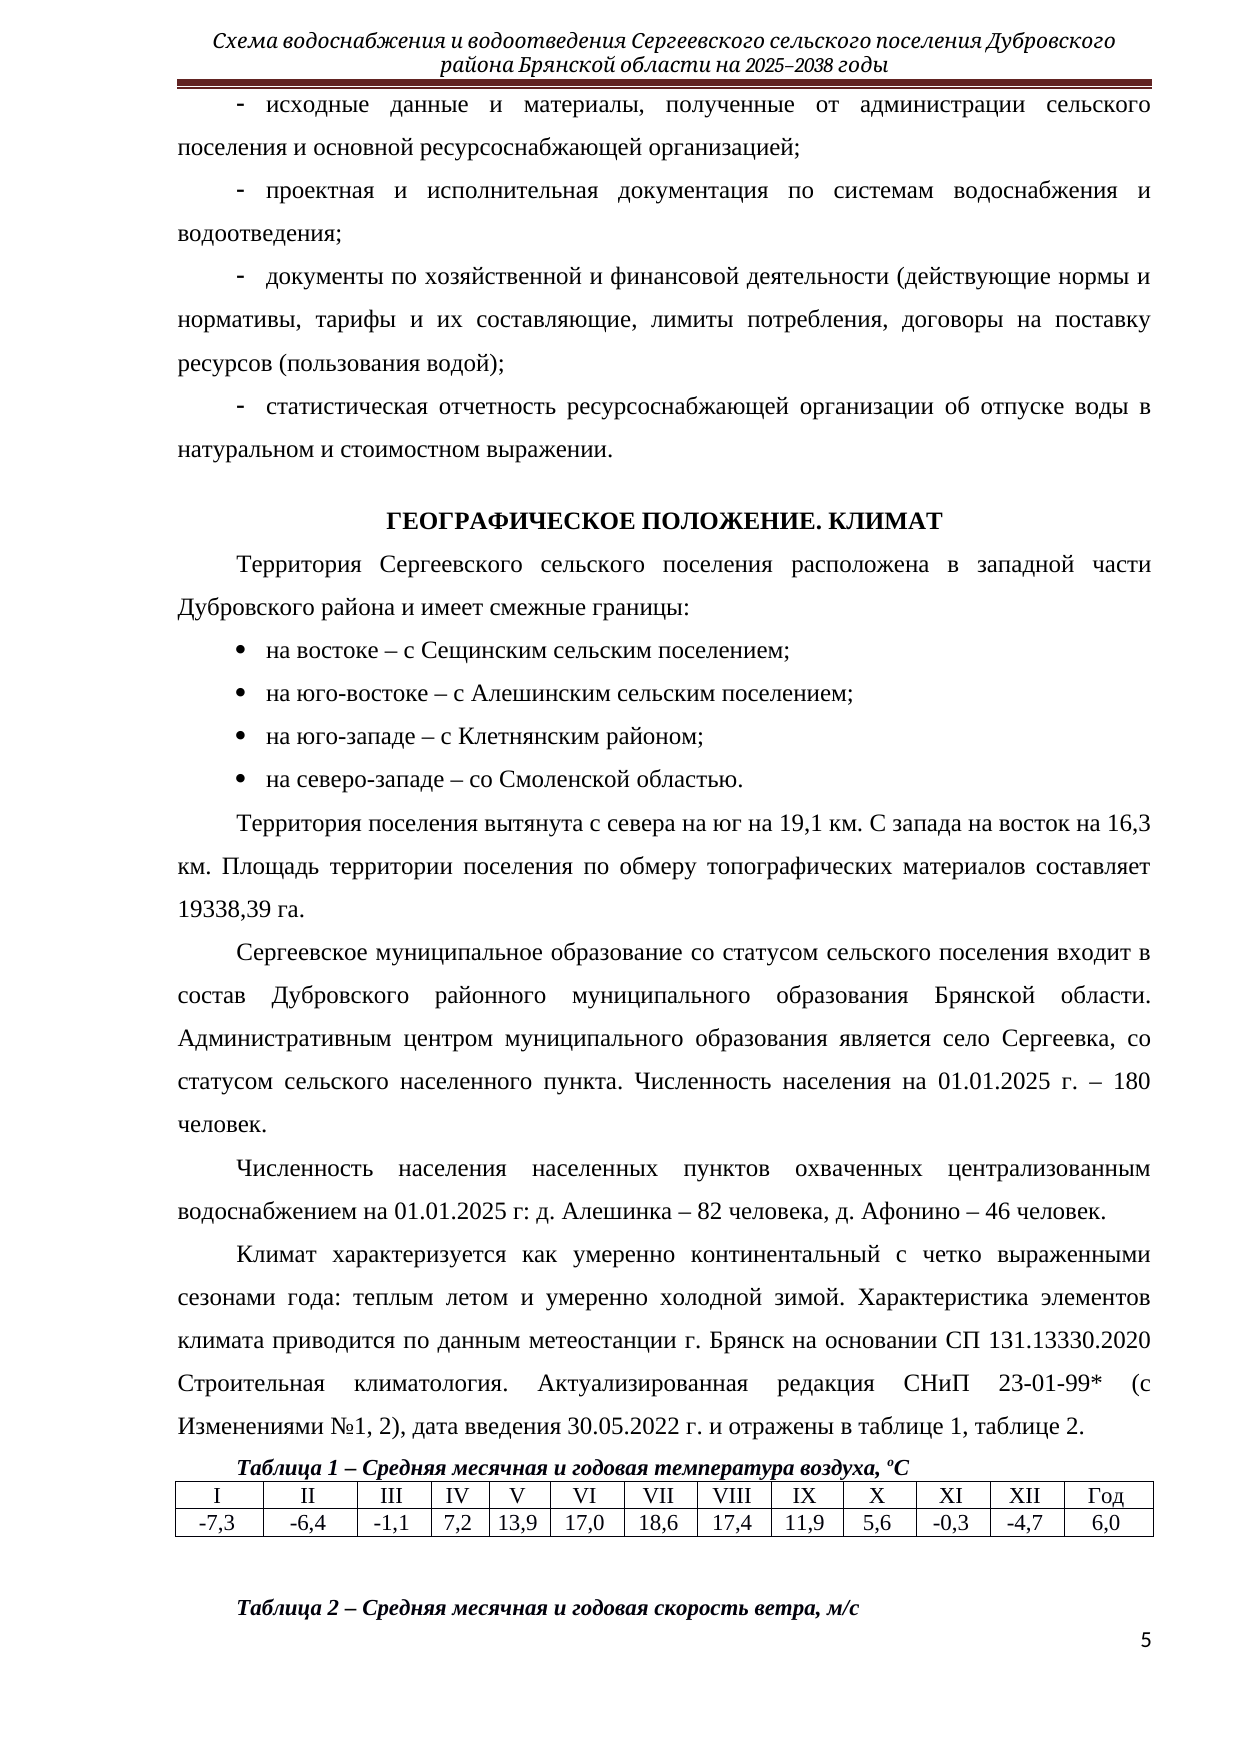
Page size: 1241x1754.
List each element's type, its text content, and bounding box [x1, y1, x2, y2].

table_header XI [917, 1482, 990, 1508]
table_header VIII [698, 1482, 771, 1508]
table_cell -4,7 [991, 1509, 1064, 1536]
table_cell 5,6 [844, 1509, 916, 1536]
table_cell 17,4 [698, 1509, 771, 1536]
table_header II [264, 1482, 357, 1508]
table_cell -0,3 [917, 1509, 990, 1536]
list исходные данные и материалы, полученные от администрации сельского поселения и основной ресурсоснабжающей организацией; [177, 89, 1152, 161]
text Таблица 2 – Средняя месячная и годовая скорость ветра, м/с [177, 1594, 1152, 1621]
table_cell 6,0 [1065, 1509, 1153, 1536]
table_header XII [991, 1482, 1064, 1508]
table_header VI [551, 1482, 624, 1508]
table_cell 17,0 [551, 1509, 624, 1536]
table_header X [844, 1482, 916, 1508]
table_cell -6,4 [264, 1509, 357, 1536]
table_cell 11,9 [772, 1509, 843, 1536]
table_header III [358, 1482, 431, 1508]
list проектная и исполнительная документация по системам водоснабжения и водоотведения; [177, 175, 1152, 247]
table_header VII [625, 1482, 697, 1508]
table_header I [176, 1482, 263, 1508]
list документы по хозяйственной и финансовой деятельности (действующие нормы и нормативы, тарифы и их составляющие, лимиты потребления, договоры на поставку ресурсов (пользования водой); [177, 261, 1152, 376]
text Численность населения населенных пунктов охваченных централизованным водоснабжением на 01.01.2025 г: д. Алешинка – 82 человека, д. Афонино – 46 человек. [177, 1153, 1152, 1224]
list на востоке – с Сещинским сельским поселением; [177, 635, 1152, 664]
table_header Год [1065, 1482, 1153, 1508]
table_header IV [432, 1482, 489, 1508]
list на юго-востоке – с Алешинским сельским поселением; [177, 678, 1152, 707]
text Территория Сергеевского сельского поселения расположена в западной части Дубровского района и имеет смежные границы: [177, 549, 1152, 621]
text Таблица 1 – Средняя месячная и годовая температура воздуха, оС [177, 1454, 1152, 1481]
table_cell 13,9 [490, 1509, 550, 1536]
list на северо-западе – со Смоленской областью. [177, 764, 1152, 793]
text Территория поселения вытянута с севера на юг на 19,1 км. С запада на восток на 16,3 км. Площадь территории поселения по обмеру топографических материалов составляет 19338,39 га. [177, 808, 1152, 923]
list статистическая отчетность ресурсоснабжающей организации об отпуске воды в натуральном и стоимостном выражении. [177, 391, 1152, 463]
table_header IX [772, 1482, 843, 1508]
table_cell -1,1 [358, 1509, 431, 1536]
table_cell 7,2 [432, 1509, 489, 1536]
table_cell -7,3 [176, 1509, 263, 1536]
table_cell 18,6 [625, 1509, 697, 1536]
list на юго-западе – с Клетнянским районом; [177, 721, 1152, 750]
text ГЕОГРАФИЧЕСКОЕ ПОЛОЖЕНИЕ. КЛИМАТ [177, 506, 1152, 534]
text Климат характеризуется как умеренно континентальный с четко выраженными сезонами года: теплым летом и умеренно холодной зимой. Характеристика элементов климата приводится по данным метеостанции г. Брянск на основании СП 131.13330.2020 Строительная климатология. Актуализированная редакция СНиП 23-01-99* (с Изменениями №1, 2), дата введения 30.05.2022 г. и отражены в таблице 1, таблице 2. [177, 1239, 1152, 1440]
text Сергеевское муниципальное образование со статусом сельского поселения входит в состав Дубровского районного муниципального образования Брянской области. Административным центром муниципального образования является село Сергеевка, со статусом сельского населенного пункта. Численность населения на 01.01.2025 г. – 180 человек. [177, 937, 1152, 1138]
table_header V [490, 1482, 550, 1508]
